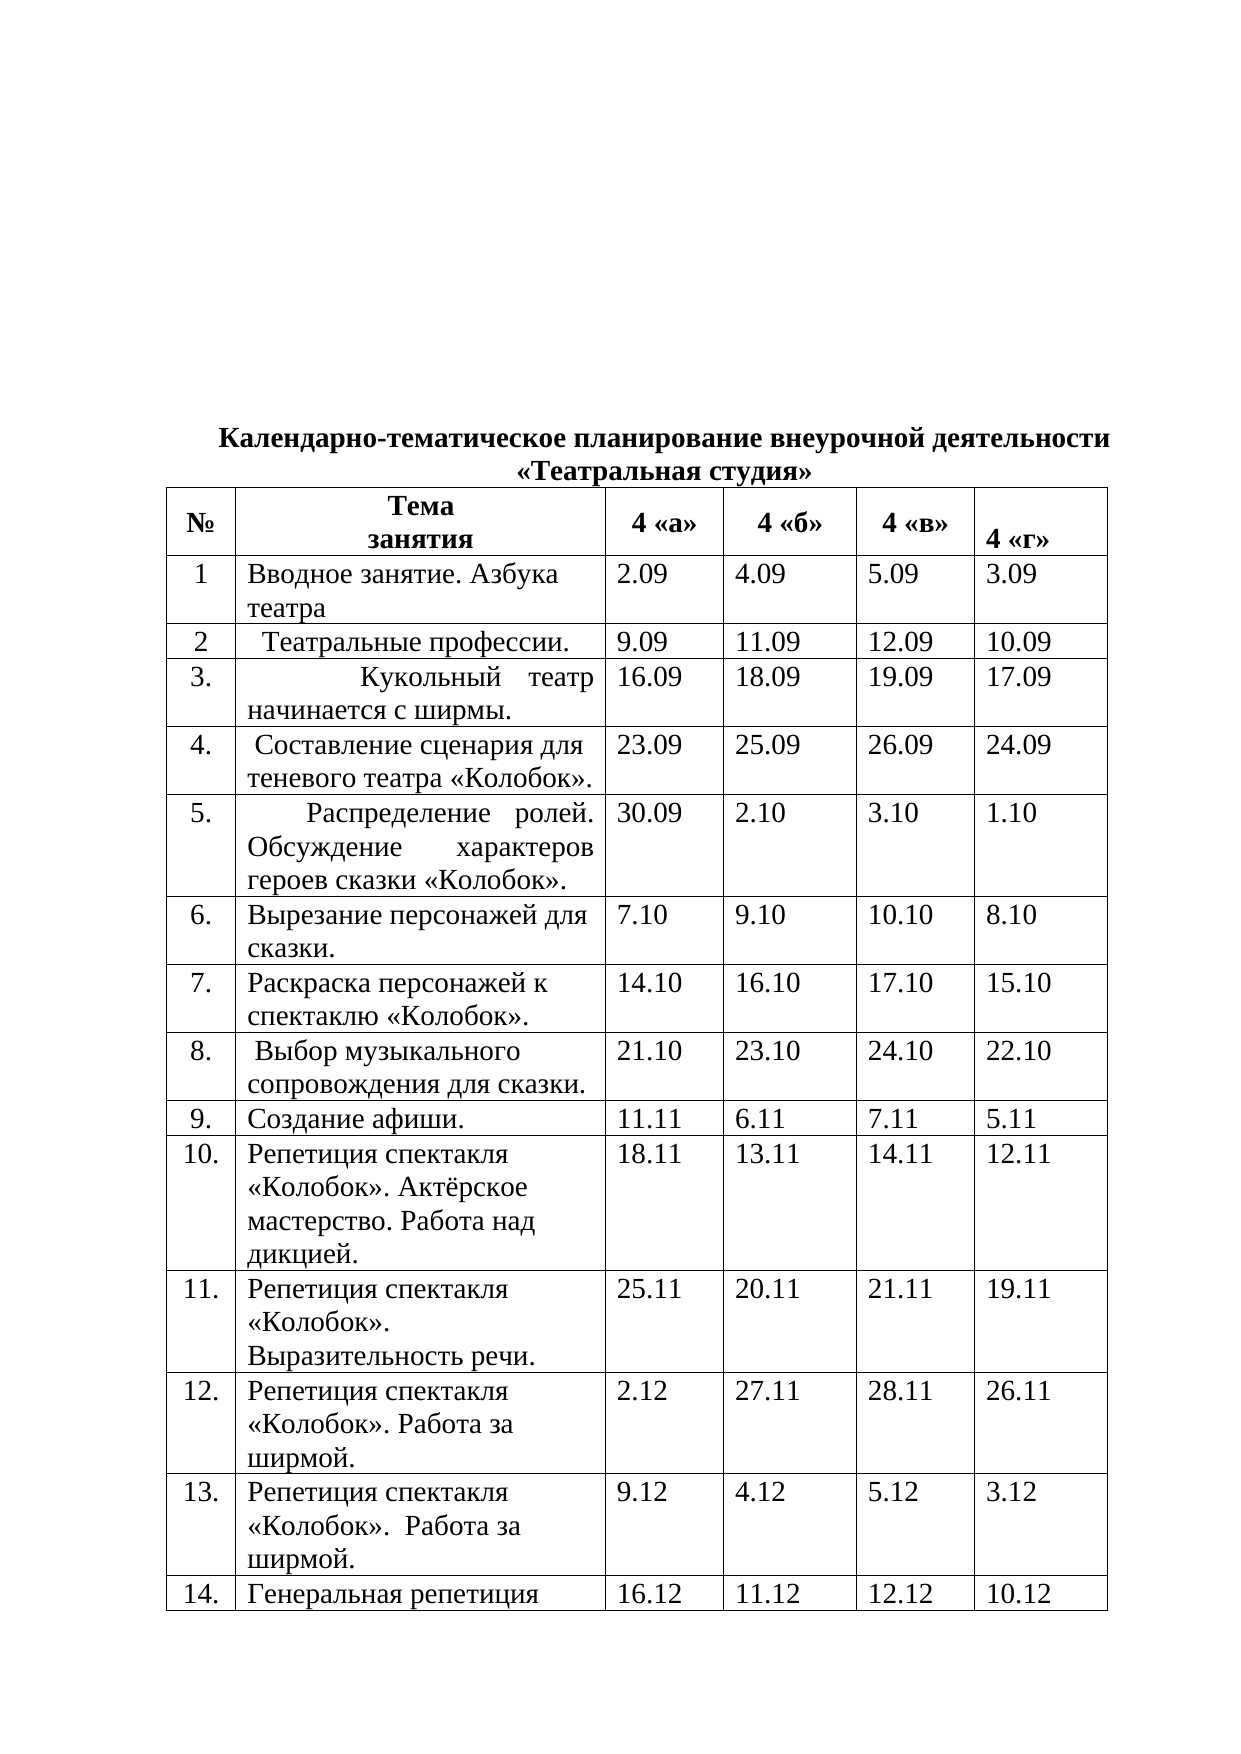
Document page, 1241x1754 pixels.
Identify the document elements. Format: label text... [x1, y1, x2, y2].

table_cell 12.11 [975, 1136, 1107, 1270]
table_cell 9. [167, 1101, 235, 1135]
table_cell 5. [167, 795, 235, 896]
text Календарно-тематическое планирование внеурочной деятельности «Театральная студия» [177, 420, 1152, 487]
table_cell 2.09 [606, 556, 723, 623]
table_cell 22.10 [975, 1033, 1107, 1100]
table_cell 24.09 [975, 727, 1107, 794]
table_cell 9.10 [724, 897, 856, 964]
table_cell 23.10 [724, 1033, 856, 1100]
table_cell 1 [167, 556, 235, 623]
table_cell 13. [167, 1474, 235, 1575]
table_cell 4.09 [724, 556, 856, 623]
table_cell 14. [167, 1576, 235, 1609]
table_header 4 «г» [975, 488, 1107, 555]
table_cell 12.12 [857, 1576, 974, 1609]
table_cell 27.11 [724, 1373, 856, 1473]
table_header 4 «б» [724, 488, 856, 555]
table_cell 12. [167, 1373, 235, 1473]
table_cell 13.11 [724, 1136, 856, 1270]
table_cell 11.09 [724, 624, 856, 658]
table_header № [167, 488, 235, 555]
table_cell 6. [167, 897, 235, 964]
table_cell 19.09 [857, 659, 974, 726]
table_cell Репетиция спектакля «Колобок». Работа за ширмой. [236, 1474, 605, 1575]
table_cell 28.11 [857, 1373, 974, 1473]
table_cell 8. [167, 1033, 235, 1100]
table_cell 10.12 [975, 1576, 1107, 1609]
table_cell 7. [167, 965, 235, 1032]
table_cell Вводное занятие. Азбука театра [236, 556, 605, 623]
table_cell 25.11 [606, 1271, 723, 1372]
table_cell 11.12 [724, 1576, 856, 1609]
table_cell 2.12 [606, 1373, 723, 1473]
table_cell 1.10 [975, 795, 1107, 896]
table_cell 5.11 [975, 1101, 1107, 1135]
table_cell 7.10 [606, 897, 723, 964]
table_cell 18.11 [606, 1136, 723, 1270]
table_cell 25.09 [724, 727, 856, 794]
table_cell 8.10 [975, 897, 1107, 964]
table_cell 11.11 [606, 1101, 723, 1135]
table_cell 7.11 [857, 1101, 974, 1135]
table_cell 10. [167, 1136, 235, 1270]
table_cell 16.12 [606, 1576, 723, 1609]
table_cell 20.11 [724, 1271, 856, 1372]
table_cell 9.12 [606, 1474, 723, 1575]
table_cell 15.10 [975, 965, 1107, 1032]
table_cell 3. [167, 659, 235, 726]
table_cell Распределение ролей. Обсуждение характеров героев сказки «Колобок». [236, 795, 605, 896]
table_header 4 «а» [606, 488, 723, 555]
table_cell 16.10 [724, 965, 856, 1032]
table_cell Вырезание персонажей для сказки. [236, 897, 605, 964]
table_cell 9.09 [606, 624, 723, 658]
table_cell 4. [167, 727, 235, 794]
table_cell 16.09 [606, 659, 723, 726]
table_cell 3.09 [975, 556, 1107, 623]
table_cell 18.09 [724, 659, 856, 726]
table_header 4 «в» [857, 488, 974, 555]
table_cell 5.12 [857, 1474, 974, 1575]
table_cell Репетиция спектакля «Колобок». Выразительность речи. [236, 1271, 605, 1372]
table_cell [236, 1576, 605, 1609]
table_cell 17.10 [857, 965, 974, 1032]
table_cell 17.09 [975, 659, 1107, 726]
table_cell Выбор музыкального сопровождения для сказки. [236, 1033, 605, 1100]
table_cell 10.10 [857, 897, 974, 964]
table_cell 10.09 [975, 624, 1107, 658]
table_cell 6.11 [724, 1101, 856, 1135]
table_cell 24.10 [857, 1033, 974, 1100]
table_cell Репетиция спектакля «Колобок». Работа за ширмой. [236, 1373, 605, 1473]
table_cell Репетиция спектакля «Колобок». Актёрское мастерство. Работа над дикцией. [236, 1136, 605, 1270]
table_cell 14.10 [606, 965, 723, 1032]
table_header Тема занятия [236, 488, 605, 555]
table_cell Театральные профессии. [236, 624, 605, 658]
table_cell 30.09 [606, 795, 723, 896]
table_cell 11. [167, 1271, 235, 1372]
table_cell 4.12 [724, 1474, 856, 1575]
table_cell 5.09 [857, 556, 974, 623]
table_cell Раскраска персонажей к спектаклю «Колобок». [236, 965, 605, 1032]
table_cell 3.12 [975, 1474, 1107, 1575]
table_cell 19.11 [975, 1271, 1107, 1372]
table_cell Создание афиши. [236, 1101, 605, 1135]
table_cell 26.09 [857, 727, 974, 794]
table_cell Составление сценария для теневого театра «Колобок». [236, 727, 605, 794]
table_cell 23.09 [606, 727, 723, 794]
table_cell 12.09 [857, 624, 974, 658]
table_cell 3.10 [857, 795, 974, 896]
table_cell 26.11 [975, 1373, 1107, 1473]
table_cell Кукольный театр начинается с ширмы. [236, 659, 605, 726]
table_cell 14.11 [857, 1136, 974, 1270]
table_cell 21.10 [606, 1033, 723, 1100]
table_cell 2 [167, 624, 235, 658]
table_cell 21.11 [857, 1271, 974, 1372]
table_cell 2.10 [724, 795, 856, 896]
